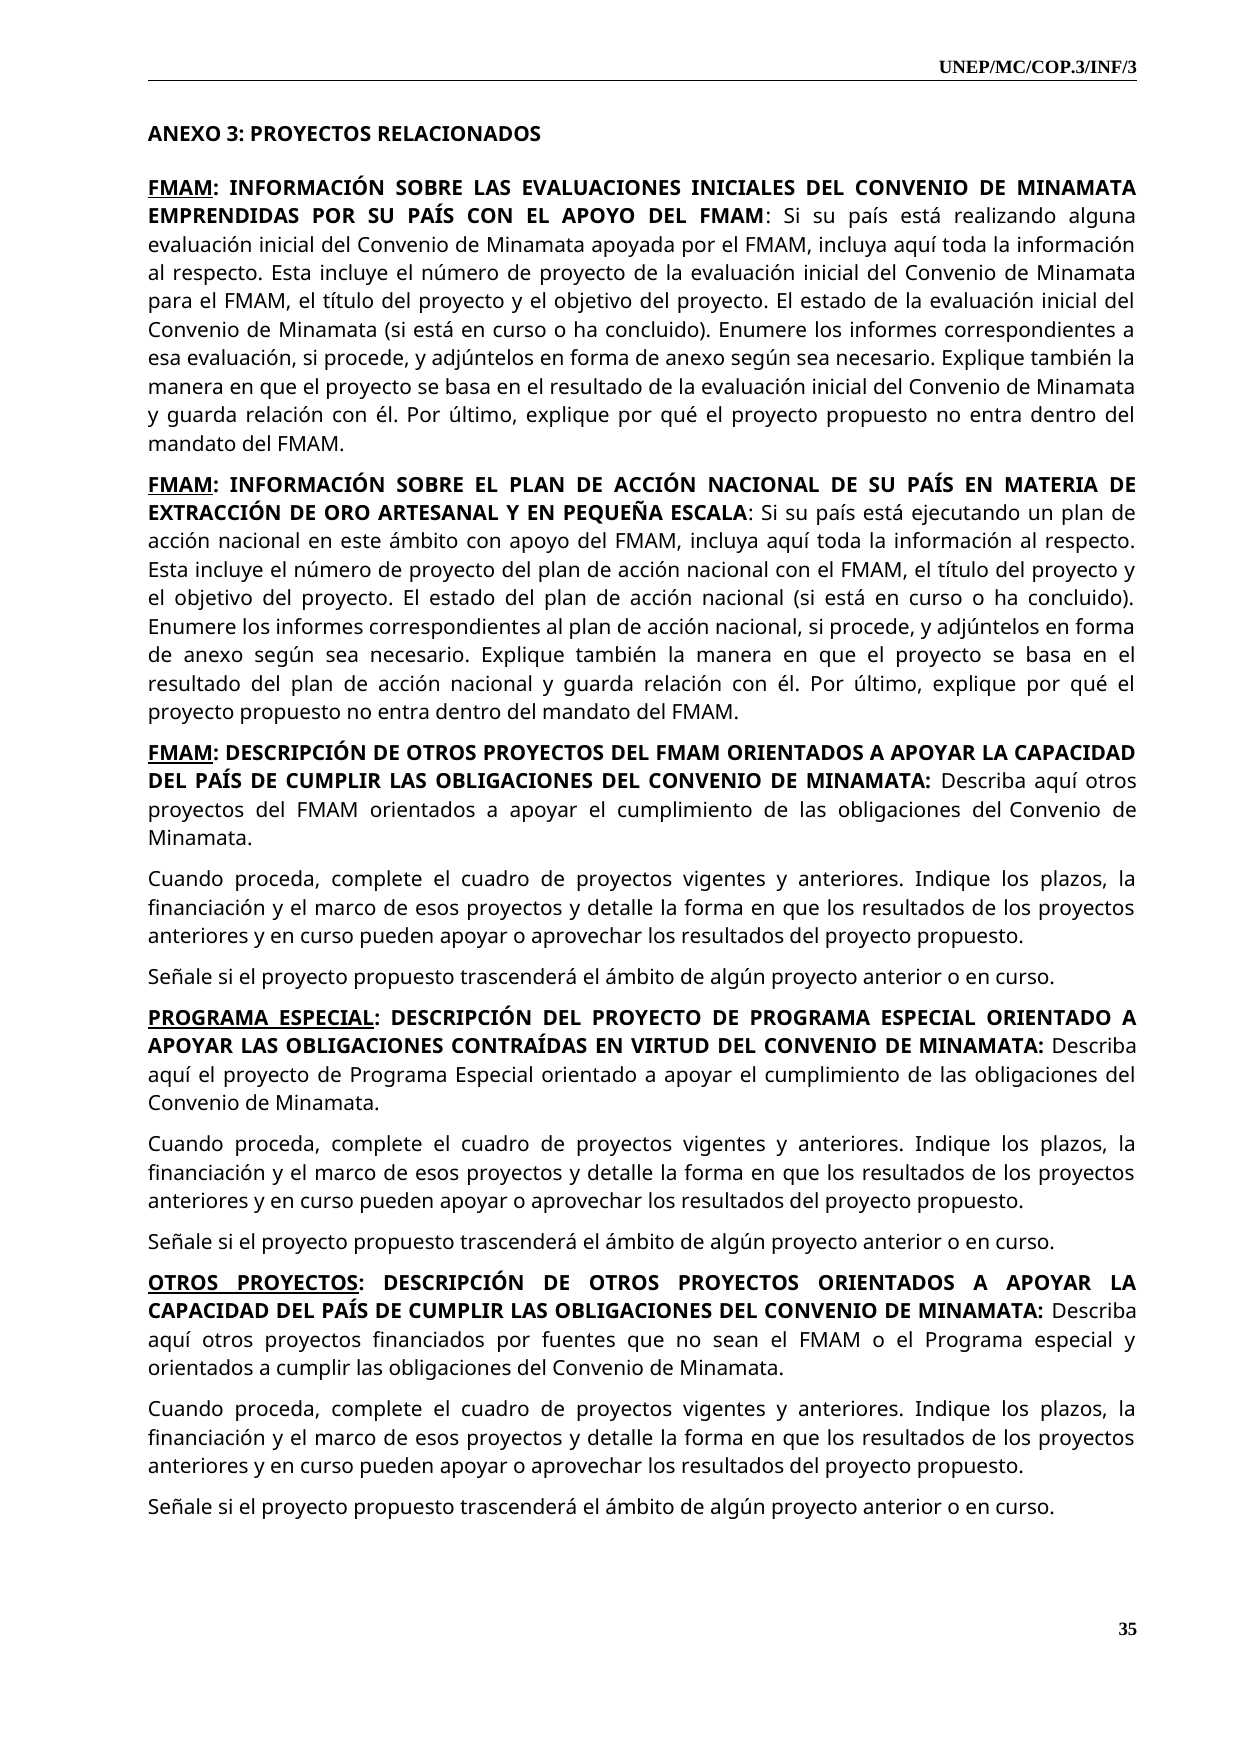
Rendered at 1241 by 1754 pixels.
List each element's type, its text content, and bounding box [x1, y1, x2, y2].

text FMAM: DESCRIPCIÓN DE OTROS PROYECTOS DEL FMAM ORIENTADOS A APOYAR LA CAPACIDAD DEL PAÍS DE CUMPLIR LAS OBLIGACIONES DEL CONVENIO DE MINAMATA: Describa aquí otros proyectos del FMAM orientados a apoyar el cumplimiento de las obligaciones del Convenio de Minamata. [148, 738, 1137, 852]
text FMAM: INFORMACIÓN SOBRE EL PLAN DE ACCIÓN NACIONAL DE SU PAÍS EN MATERIA DE EXTRACCIÓN DE ORO ARTESANAL Y EN PEQUEÑA ESCALA: Si su país está ejecutando un plan de acción nacional en este ámbito con apoyo del FMAM, incluya aquí toda la información al respecto. Esta incluye el número de proyecto del plan de acción nacional con el FMAM, el título del proyecto y el objetivo del proyecto. El estado del plan de acción nacional (si está en curso o ha concluido). Enumere los informes correspondientes al plan de acción nacional, si procede, y adjúntelos en forma de anexo según sea necesario. Explique también la manera en que el proyecto se basa en el resultado del plan de acción nacional y guarda relación con él. Por último, explique por qué el proyecto propuesto no entra dentro del mandato del FMAM. [148, 470, 1137, 726]
text Cuando proceda, complete el cuadro de proyectos vigentes y anteriores. Indique los plazos, la financiación y el marco de esos proyectos y detalle la forma en que los resultados de los proyectos anteriores y en curso pueden apoyar o aprovechar los resultados del proyecto propuesto. [148, 1394, 1137, 1480]
text Señale si el proyecto propuesto trascenderá el ámbito de algún proyecto anterior o en curso. [148, 962, 1137, 991]
text FMAM: INFORMACIÓN SOBRE LAS EVALUACIONES INICIALES DEL CONVENIO DE MINAMATA EMPRENDIDAS POR SU PAÍS CON EL APOYO DEL FMAM: Si su país está realizando alguna evaluación inicial del Convenio de Minamata apoyada por el FMAM, incluya aquí toda la información al respecto. Esta incluye el número de proyecto de la evaluación inicial del Convenio de Minamata para el FMAM, el título del proyecto y el objetivo del proyecto. El estado de la evaluación inicial del Convenio de Minamata (si está en curso o ha concluido). Enumere los informes correspondientes a esa evaluación, si procede, y adjúntelos en forma de anexo según sea necesario. Explique también la manera en que el proyecto se basa en el resultado de la evaluación inicial del Convenio de Minamata y guarda relación con él. Por último, explique por qué el proyecto propuesto no entra dentro del mandato del FMAM. [148, 173, 1137, 457]
text ANEXO 3: PROYECTOS RELACIONADOS [148, 119, 1137, 148]
text Señale si el proyecto propuesto trascenderá el ámbito de algún proyecto anterior o en curso. [148, 1492, 1137, 1521]
text Cuando proceda, complete el cuadro de proyectos vigentes y anteriores. Indique los plazos, la financiación y el marco de esos proyectos y detalle la forma en que los resultados de los proyectos anteriores y en curso pueden apoyar o aprovechar los resultados del proyecto propuesto. [148, 1129, 1137, 1215]
text Señale si el proyecto propuesto trascenderá el ámbito de algún proyecto anterior o en curso. [148, 1227, 1137, 1256]
text Cuando proceda, complete el cuadro de proyectos vigentes y anteriores. Indique los plazos, la financiación y el marco de esos proyectos y detalle la forma en que los resultados de los proyectos anteriores y en curso pueden apoyar o aprovechar los resultados del proyecto propuesto. [148, 864, 1137, 950]
text PROGRAMA ESPECIAL: DESCRIPCIÓN DEL PROYECTO DE PROGRAMA ESPECIAL ORIENTADO A APOYAR LAS OBLIGACIONES CONTRAÍDAS EN VIRTUD DEL CONVENIO DE MINAMATA: Describa aquí el proyecto de Programa Especial orientado a apoyar el cumplimiento de las obligaciones del Convenio de Minamata. [148, 1003, 1137, 1117]
text OTROS PROYECTOS: DESCRIPCIÓN DE OTROS PROYECTOS ORIENTADOS A APOYAR LA CAPACIDAD DEL PAÍS DE CUMPLIR LAS OBLIGACIONES DEL CONVENIO DE MINAMATA: Describa aquí otros proyectos financiados por fuentes que no sean el FMAM o el Programa especial y orientados a cumplir las obligaciones del Convenio de Minamata. [148, 1268, 1137, 1382]
